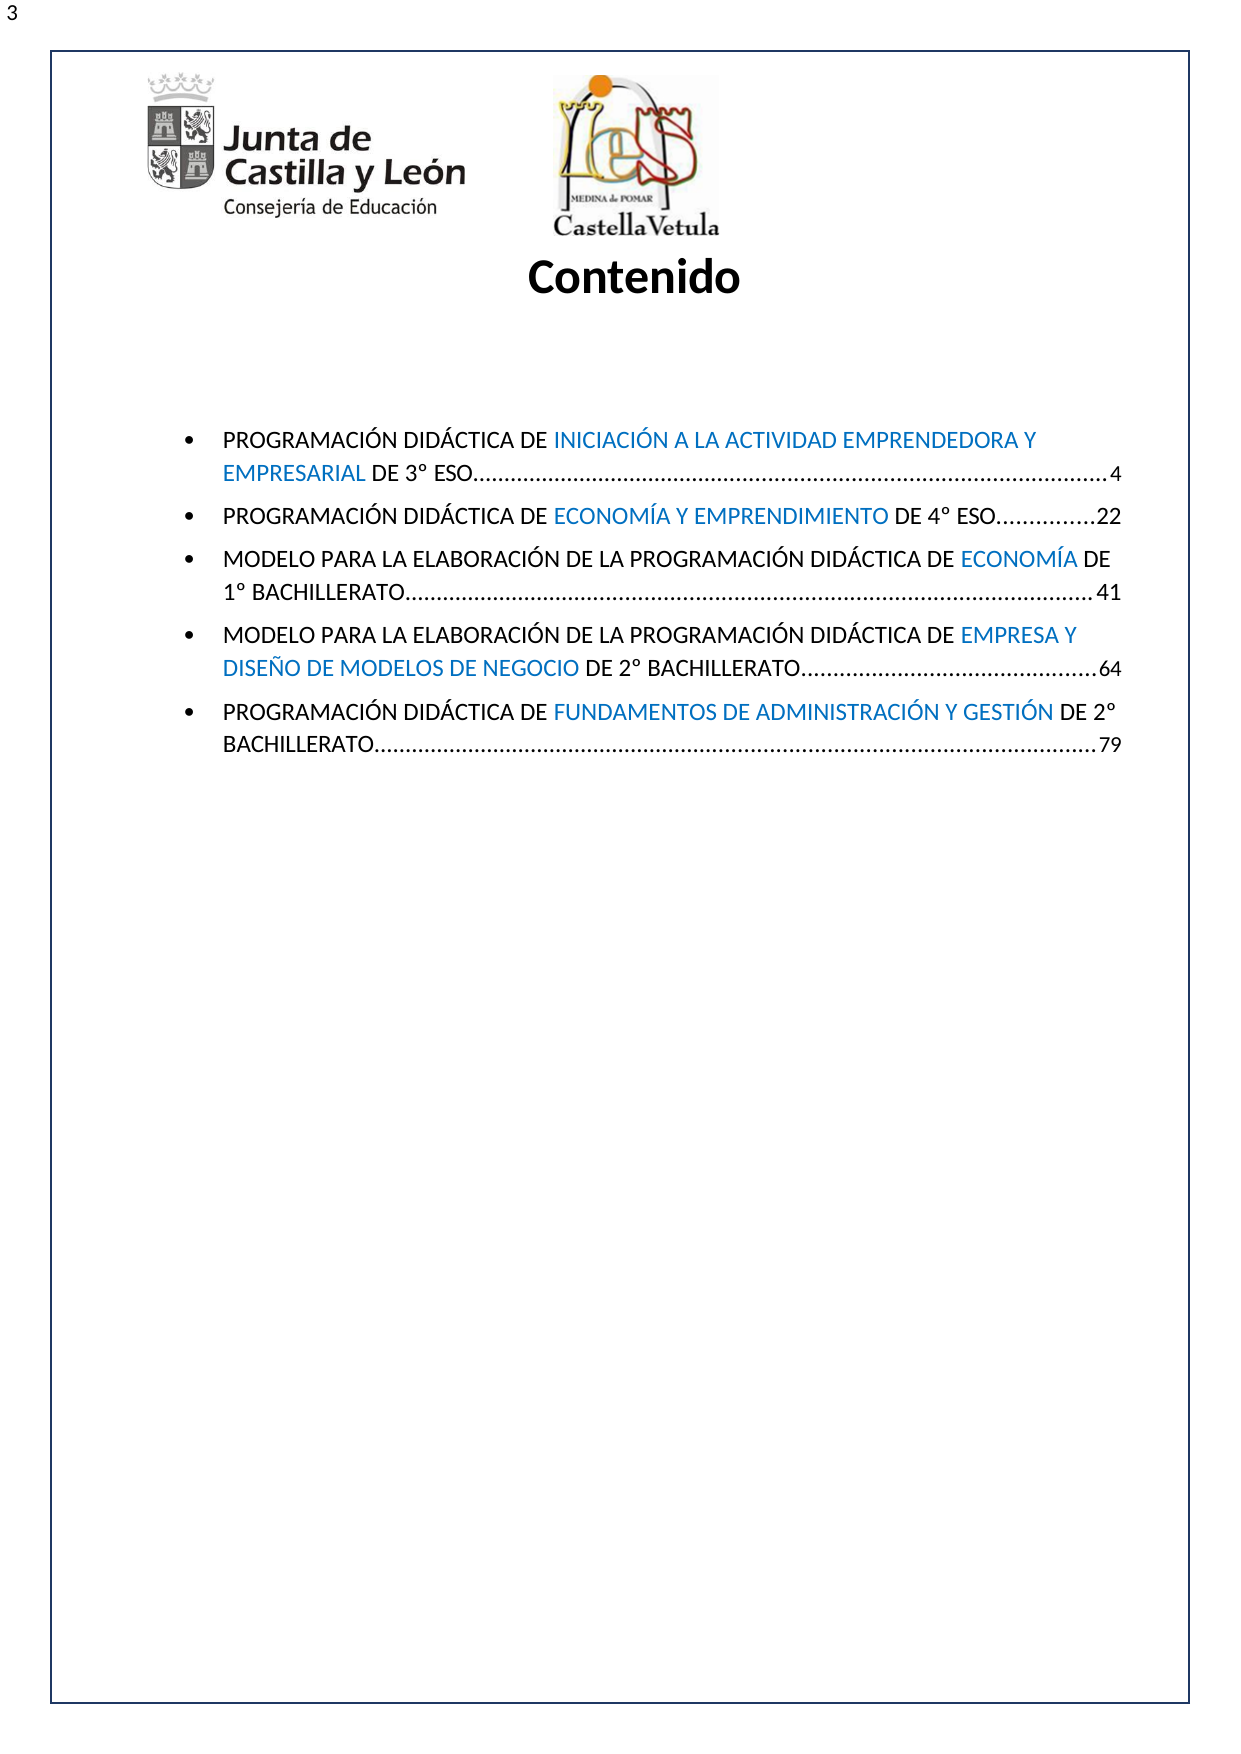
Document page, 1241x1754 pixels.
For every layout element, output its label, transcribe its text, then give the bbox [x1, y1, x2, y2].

text Contenido [139, 245, 1131, 306]
picture [553, 75, 720, 236]
picture [147, 72, 465, 218]
